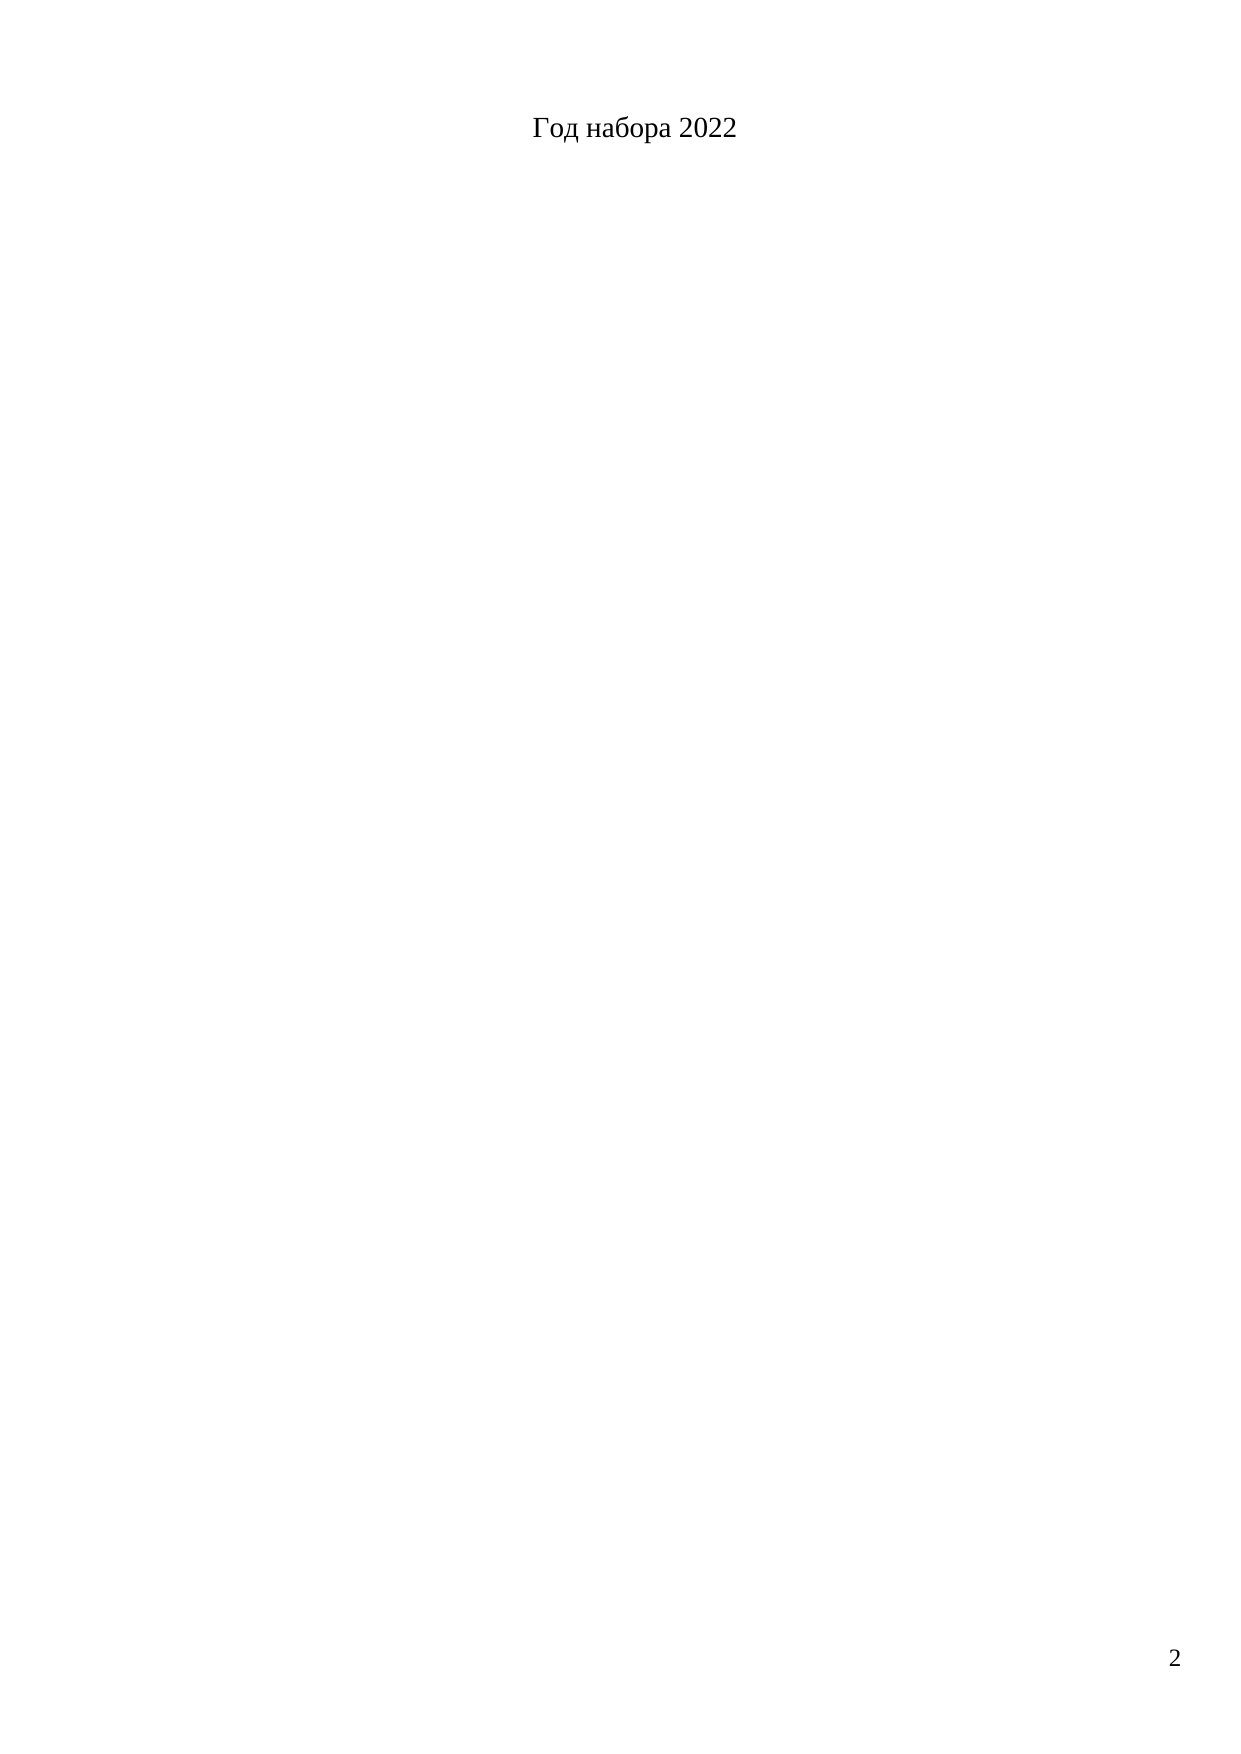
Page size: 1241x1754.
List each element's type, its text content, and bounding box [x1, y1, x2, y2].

text Год набора 2022 [88, 111, 1181, 144]
